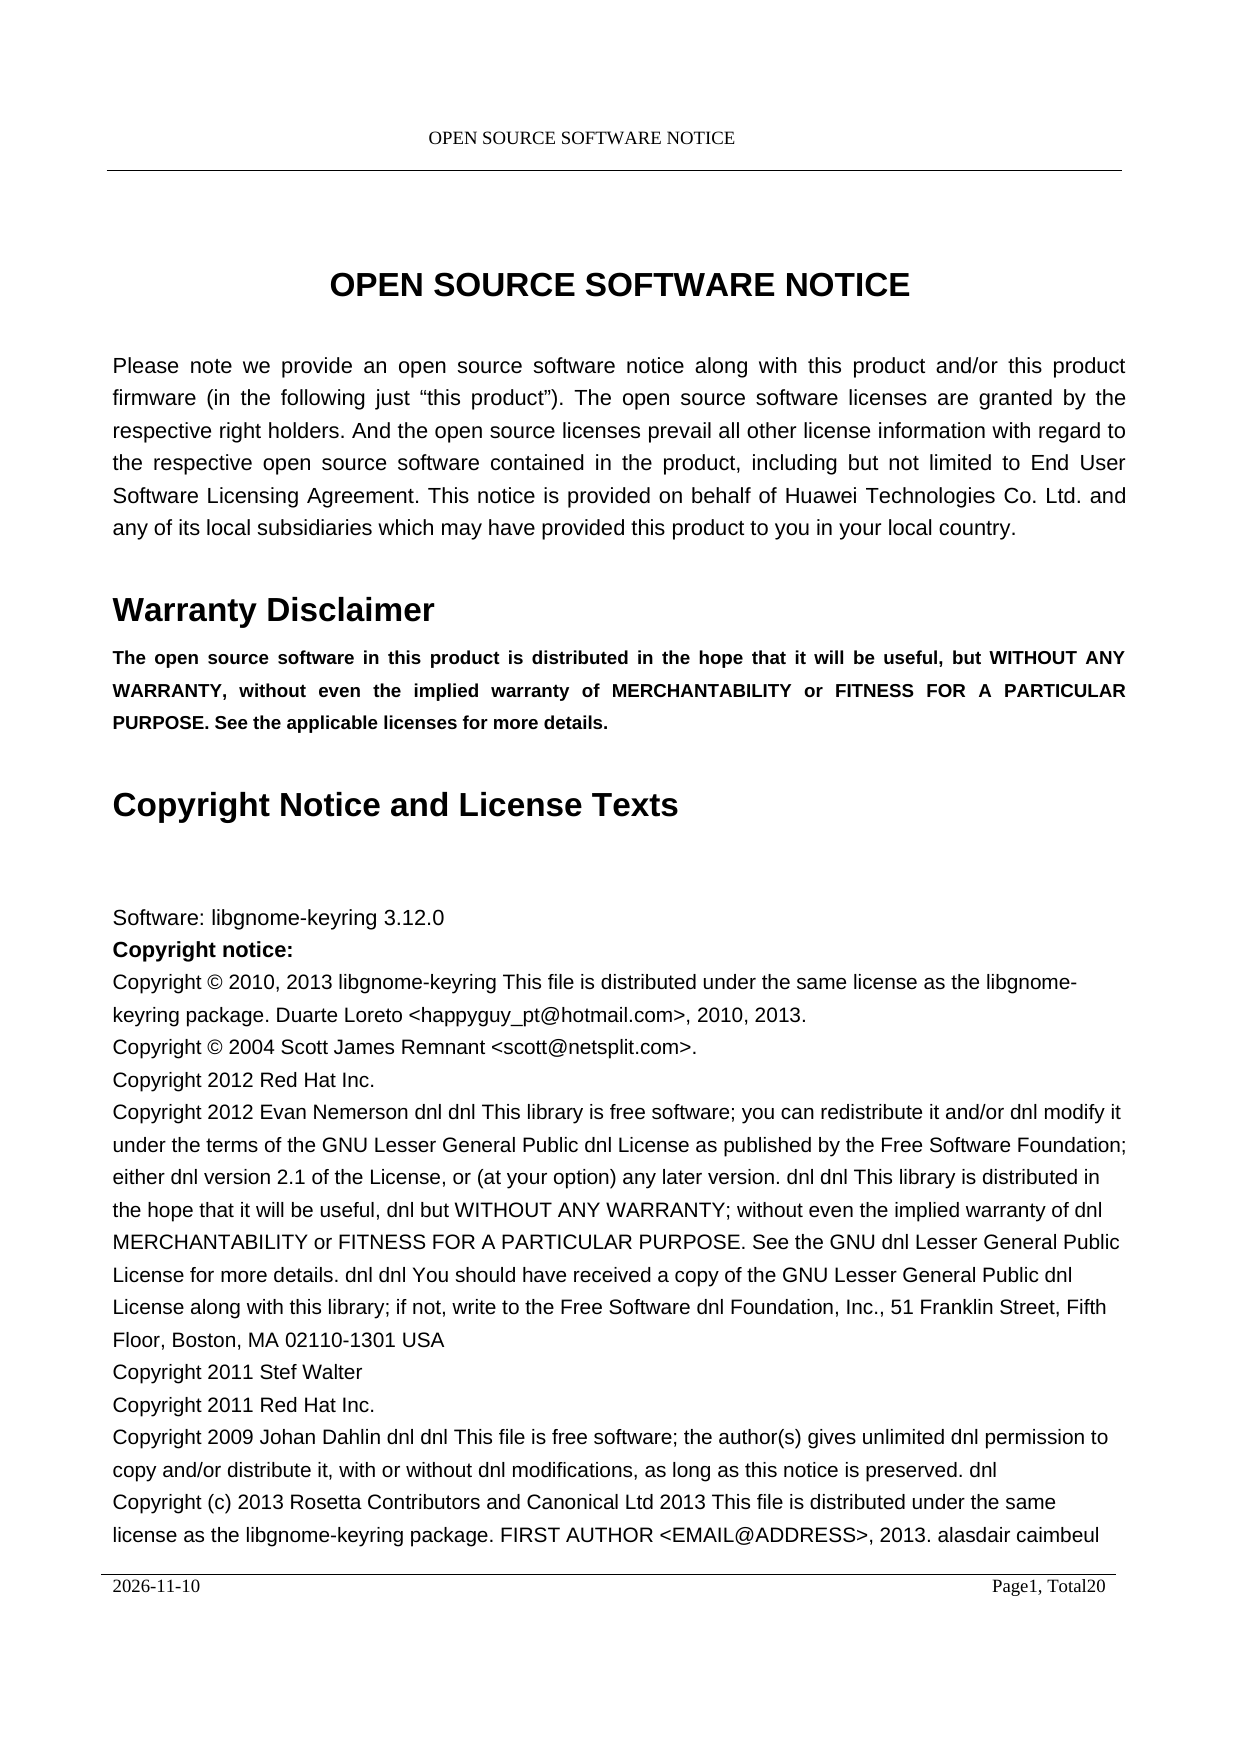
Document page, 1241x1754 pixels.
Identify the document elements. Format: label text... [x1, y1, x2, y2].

text Software: libgnome-keyring 3.12.0 [112, 901, 1128, 933]
text Copyright 2012 Red Hat Inc. [112, 1063, 1128, 1096]
text Copyright Notice and License Texts [112, 771, 1128, 836]
text Copyright 2011 Red Hat Inc. [112, 1388, 1128, 1421]
text Warranty Disclaimer [112, 576, 1128, 641]
text The open source software in this product is distributed in the hope that it will be useful, but WITHOUT ANY WARRANTY, without even the implied warranty of MERCHANTABILITY or FITNESS FOR A PARTICULAR PURPOSE. See the applicable licenses for more details. [112, 641, 1128, 739]
text Copyright 2012 Evan Nemerson dnl dnl This library is free software; you can redistribute it and/or dnl modify it under the terms of the GNU Lesser General Public dnl License as published by the Free Software Foundation; either dnl version 2.1 of the License, or (at your option) any later version. dnl dnl This library is distributed in the hope that it will be useful, dnl but WITHOUT ANY WARRANTY; without even the implied warranty of dnl MERCHANTABILITY or FITNESS FOR A PARTICULAR PURPOSE. See the GNU dnl Lesser General Public License for more details. dnl dnl You should have received a copy of the GNU Lesser General Public dnl License along with this library; if not, write to the Free Software dnl Foundation, Inc., 51 Franklin Street, Fifth Floor, Boston, MA 02110-1301 USA [112, 1096, 1128, 1356]
text Copyright © 2010, 2013 libgnome-keyring This file is distributed under the same license as the libgnome-keyring package. Duarte Loreto <happyguy_pt@hotmail.com>, 2010, 2013. [112, 966, 1128, 1031]
text Copyright notice: [112, 933, 1128, 966]
text Copyright 2009 Johan Dahlin dnl dnl This file is free software; the author(s) gives unlimited dnl permission to copy and/or distribute it, with or without dnl modifications, as long as this notice is preserved. dnl [112, 1421, 1128, 1486]
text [112, 1486, 1128, 1551]
text Copyright 2011 Stef Walter [112, 1356, 1128, 1388]
text Please note we provide an open source software notice along with this product and/or this product firmware (in the following just “this product”). The open source software licenses are granted by the respective right holders. And the open source licenses prevail all other license information with regard to the respective open source software contained in the product, including but not limited to End User Software Licensing Agreement. This notice is provided on behalf of Huawei Technologies Co. Ltd. and any of its local subsidiaries which may have provided this product to you in your local country. [112, 349, 1128, 544]
text Copyright © 2004 Scott James Remnant <scott@netsplit.com>. [112, 1031, 1128, 1063]
text OPEN SOURCE SOFTWARE NOTICE [112, 251, 1128, 316]
